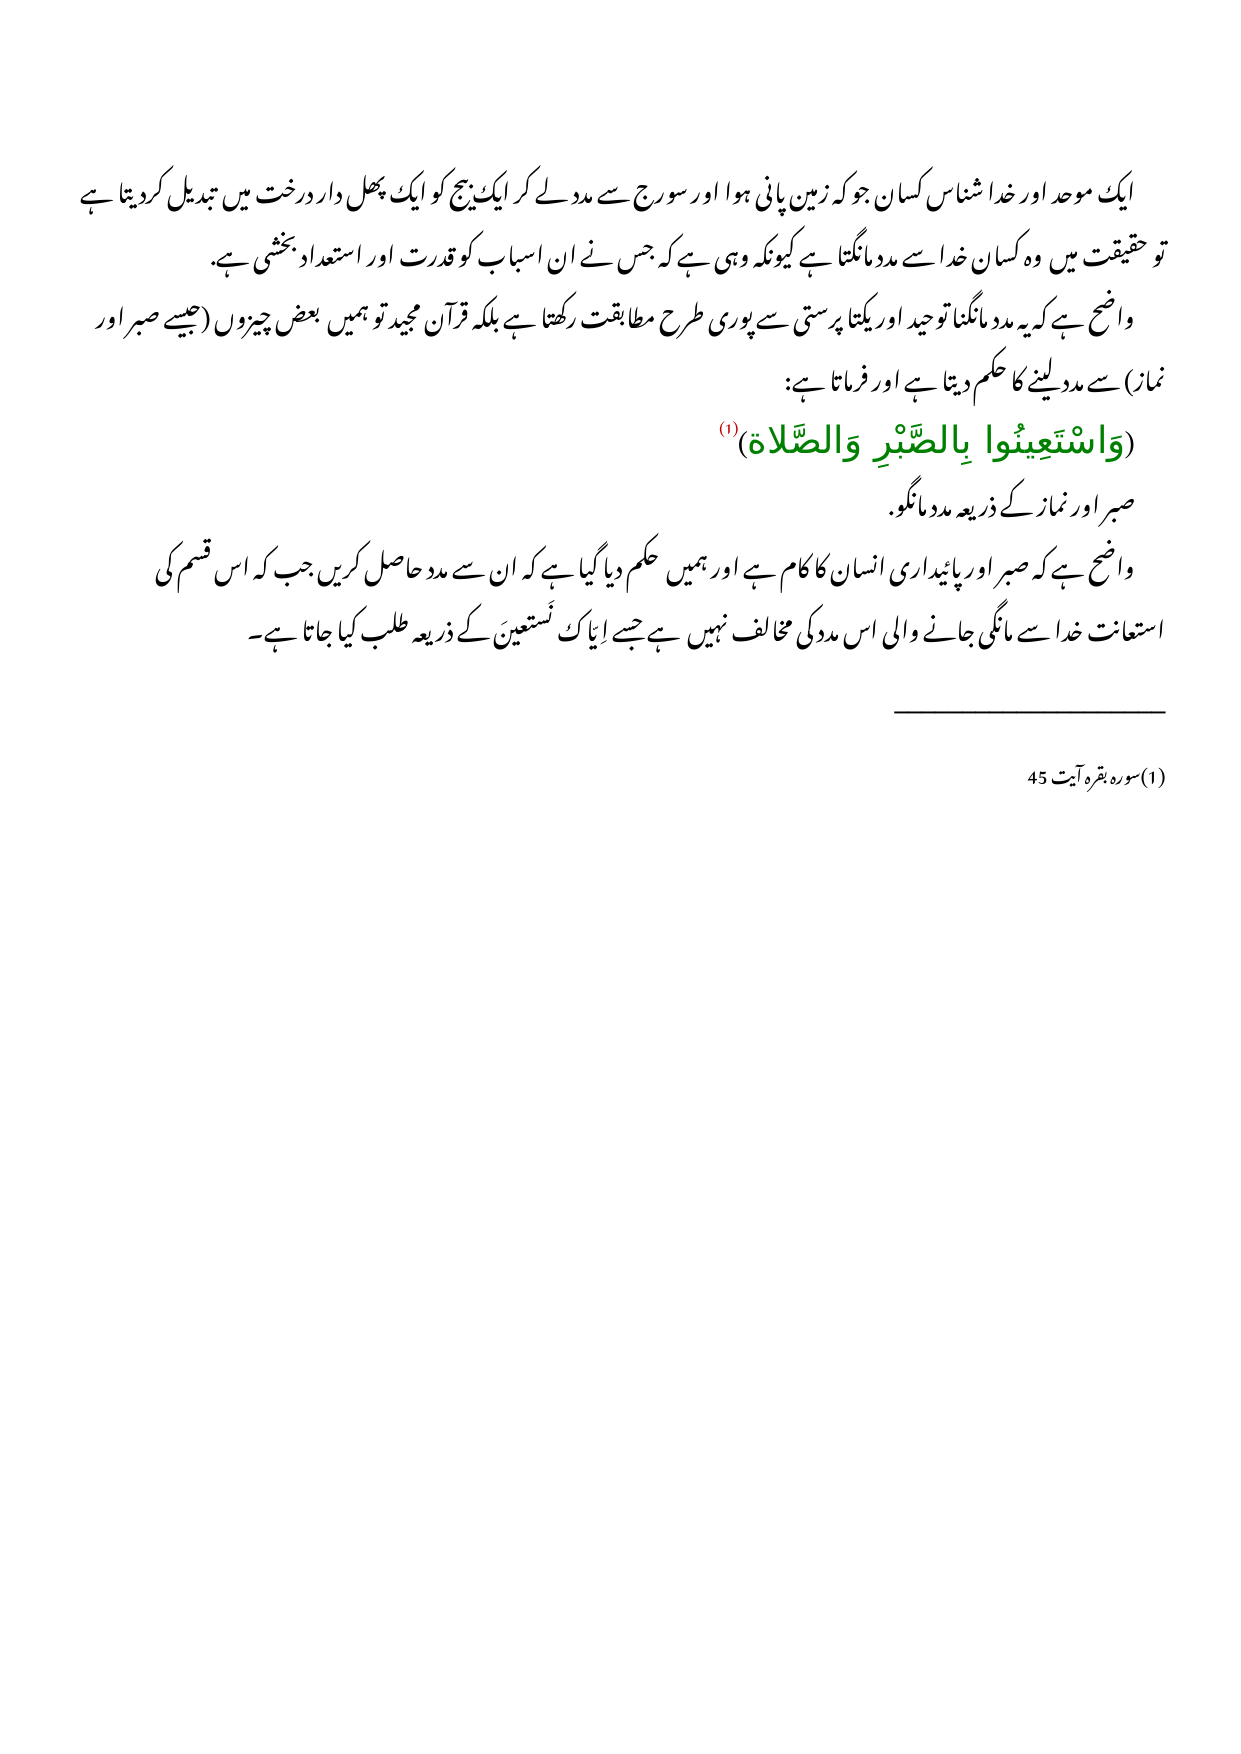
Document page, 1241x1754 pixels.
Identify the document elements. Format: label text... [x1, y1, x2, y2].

text (1)سورہ بقرہ آیت 45 [75, 749, 1165, 796]
text (وَاسْتَعِینُوا بِالصَّبْرِ وَالصَّلاة)(1) [75, 406, 1165, 469]
text واضح ہے کہ یہ مدد مانگنا توحید اور یکتا پرستی سے پوری طرح مطابقت رکھتا ہے بلکہ قرآن مجید تو ہمیں بعض چیزوں (جیسے صبر اور نماز) سے مدد لینے کا حکم دیتا ہے اور فرماتا ہے: [75, 281, 1165, 406]
text ایک موحد اور خدا شناس کسان جو کہ زمین پانی ہوا اور سورج سے مدد لے کر ایک بیج کو ایک پھل دار درخت میں تبدیل کردیتا ہے تو حقیقت میں وہ کسان خدا سے مدد مانگتا ہے کیونکہ وہی ہے کہ جس نے ان اسباب کو قدرت اور استعداد بخشی ہے. [75, 156, 1165, 281]
text ____________________ [75, 656, 1165, 724]
text واضح ہے کہ صبر اور پائیداری انسان کا کام ہے اور ہمیں حکم دیا گیا ہے کہ ان سے مدد حاصل کریں جب کہ اس قسم کی استعانت خدا سے مانگی جانے والی اس مدد کی مخالف نہیں ہے جسے اِیّاک نَستعینَ کے ذریعہ طلب کیا جاتا ہے۔ [75, 531, 1165, 656]
text صبر اور نماز کے ذریعہ مدد مانگو. [75, 469, 1165, 531]
